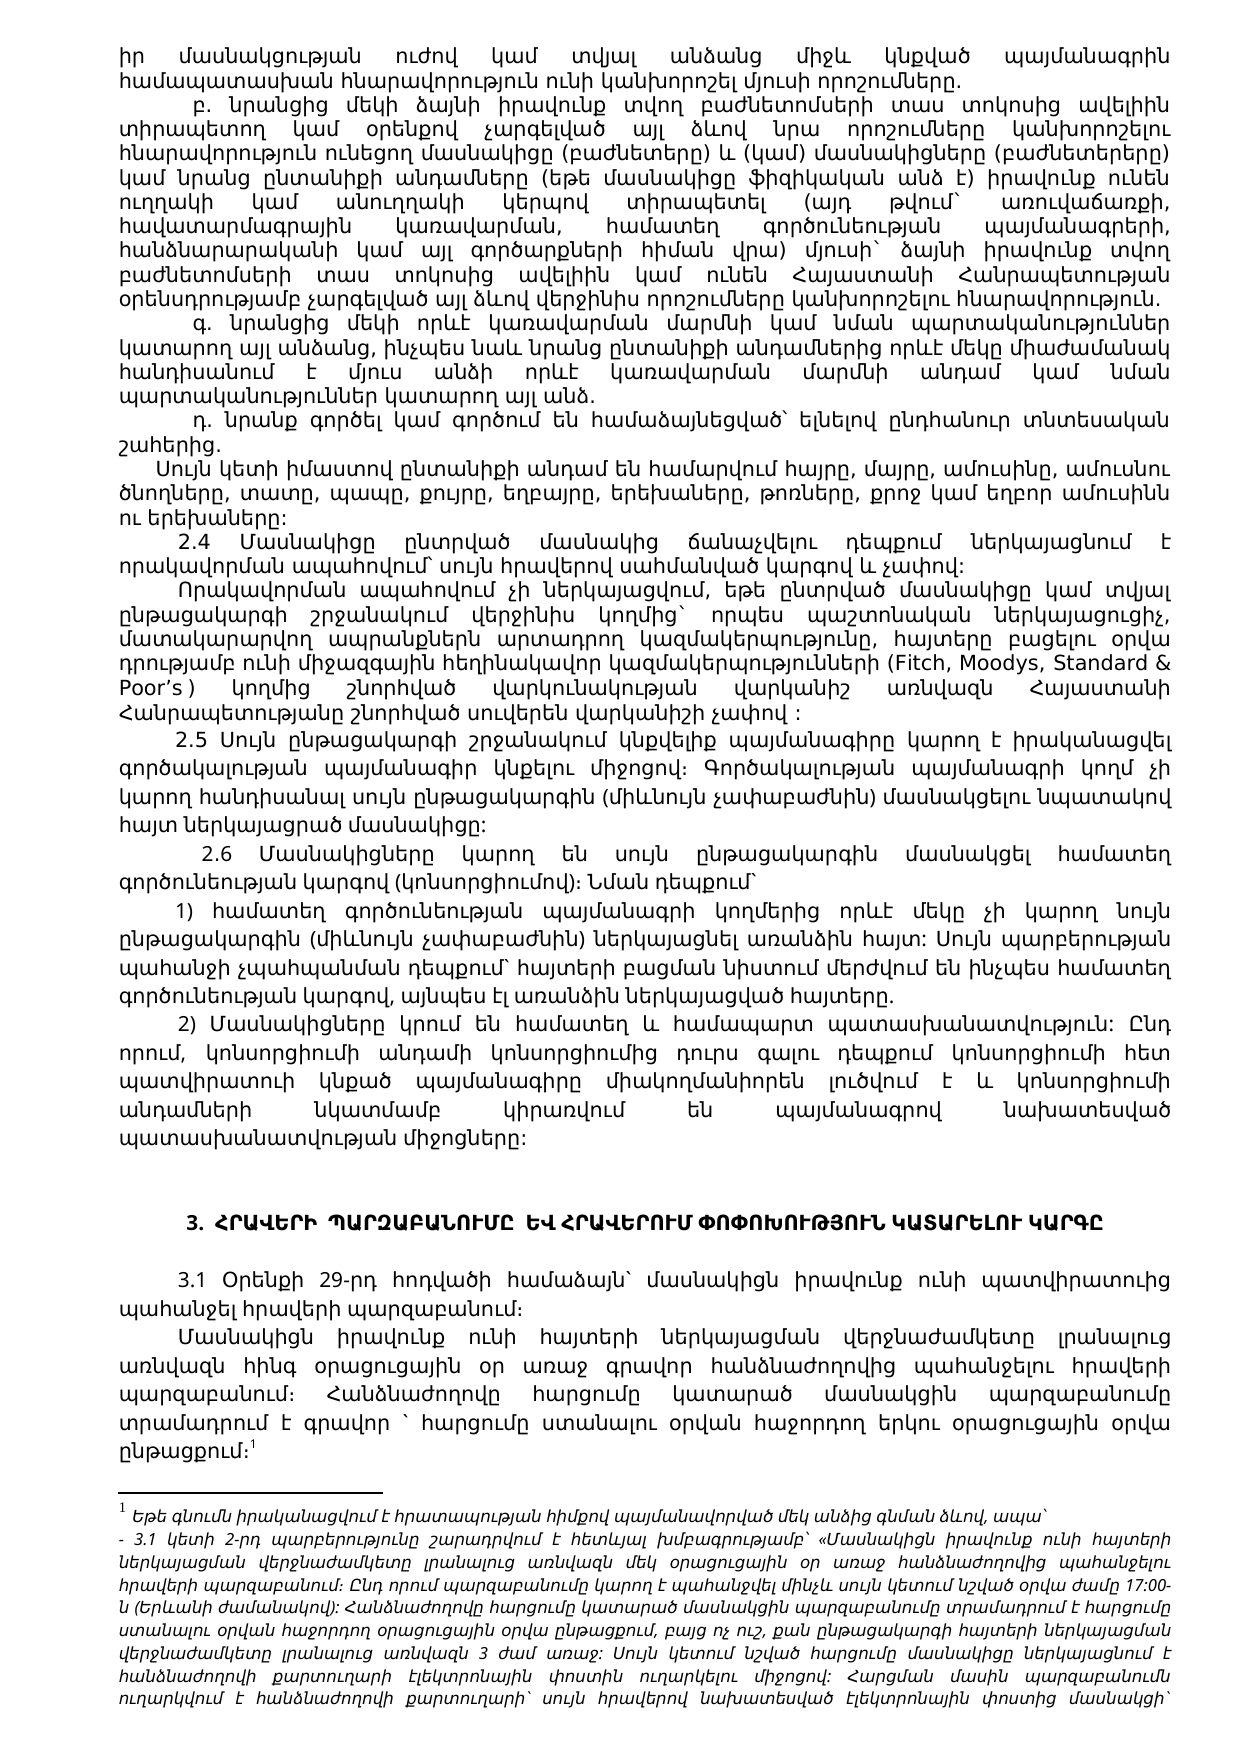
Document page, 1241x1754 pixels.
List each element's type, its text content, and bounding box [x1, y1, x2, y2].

text 2.6 Մասնակիցները կարող են սույն ընթացակարգին մասնակցել համատեղ գործունեության կարգով (կոնսորցիումով)։ Նման դեպքում` [118, 839, 1171, 896]
text գ. նրանցից մեկի որևէ կառավարման մարմնի կամ նման պարտականություններ կատարող այլ անձանց, ինչպես նաև նրանց ընտանիքի անդամներից որևէ մեկը միաժամանակ հանդիսանում է մյուս անձի որևէ կառավարման մարմնի անդամ կամ նման պարտականություններ կատարող այլ անձ. [118, 311, 1171, 408]
text Որակավորման ապահովում չի ներկայացվում, եթե ընտրված մասնակիցը կամ տվյալ ընթացակարգի շրջանակում վերջինիս կողմից` որպես պաշտոնական ներկայացուցիչ, մատակարարվող ապրանքներն արտադրող կազմակերպությունը, հայտերը բացելու օրվա դրությամբ ունի միջազգային հեղինակավոր կազմակերպությունների (Fitch, Moodys, Standard & Poor’s ) կողմից շնորհված վարկունակության վարկանիշ առնվազն Հայաստանի Հանրապետությանը շնորհված սուվերեն վարկանիշի չափով : [118, 578, 1171, 725]
text 1) համատեղ գործունեության պայմանագրի կողմերից որևէ մեկը չի կարող նույն ընթացակարգին (միևնույն չափաբաժնին) ներկայացնել առանձին հայտ: Սույն պարբերության պահանջի չպահպանման դեպքում` հայտերի բացման նիստում մերժվում են ինչպես համատեղ գործունեության կարգով, այնպես էլ առանձին ներկայացված հայտերը. [118, 896, 1171, 1009]
text 2) Մասնակիցները կրում են համատեղ և համապարտ պատասխանատվություն: Ընդ որում, կոնսորցիումի անդամի կոնսորցիումից դուրս գալու դեպքում կոնսորցիումի հետ պատվիրատուի կնքած պայմանագիրը միակողմանիորեն լուծվում է և կոնսորցիումի անդամների նկատմամբ կիրառվում են պայմանագրով նախատեսված պատասխանատվության միջոցները: [118, 1009, 1171, 1152]
text 3. ՀՐԱՎԵՐԻ ՊԱՐԶԱԲԱՆՈՒՄԸ ԵՎ ՀՐԱՎԵՐՈՒՄ ՓՈՓՈԽՈՒԹՅՈՒՆ ԿԱՏԱՐԵԼՈՒ ԿԱՐԳԸ [118, 1208, 1171, 1237]
text դ. նրանք գործել կամ գործում են համաձայնեցված՝ ելնելով ընդհանուր տնտեսական շահերից. [118, 408, 1171, 457]
text Մասնակիցն իրավունք ունի հայտերի ներկայացման վերջնաժամկետը լրանալուց առնվազն հինգ օրացուցային օր առաջ գրավոր հանձնաժողովից պահանջելու հրավերի պարզաբանում։ Հանձնաժողովը հարցումը կատարած մասնակցին պարզաբանումը տրամադրում է գրավոր ` հարցումը ստանալու օրվան հաջորդող երկու օրացուցային օրվա ընթացքում։ [118, 1322, 1171, 1464]
text բ. նրանցից մեկի ձայնի իրավունք տվող բաժնետոմսերի տաս տոկոսից ավելիին տիրապետող կամ օրենքով չարգելված այլ ձևով նրա որոշումները կանխորոշելու հնարավորություն ունեցող մասնակիցը (բաժնետերը) և (կամ) մասնակիցները (բաժնետերերը) կամ նրանց ընտանիքի անդամները (եթե մասնակիցը ֆիզիկական անձ է) իրավունք ունեն ուղղակի կամ անուղղակի կերպով տիրապետել (այդ թվում` առուվաճառքի, հավատարմագրային կառավարման, համատեղ գործունեության պայմանագրերի, հանձնարարականի կամ այլ գործարքների հիման վրա) մյուսի` ձայնի իրավունք տվող բաժնետոմսերի տաս տոկոսից ավելիին կամ ունեն Հայաստանի Հանրապետության օրենսդրությամբ չարգելված այլ ձևով վերջինիս որոշումները կանխորոշելու հնարավորություն. [118, 93, 1171, 311]
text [118, 44, 1171, 93]
text 3.1 Օրենքի 29-րդ հոդվածի համաձայն` մասնակիցն իրավունք ունի պատվիրատուից պահանջել հրավերի պարզաբանում։ [118, 1265, 1171, 1322]
text 2.5 Սույն ընթացակարգի շրջանակում կնքվելիք պայմանագիրը կարող է իրականացվել գործակալության պայմանագիր կնքելու միջոցով։ Գործակալության պայմանագրի կողմ չի կարող հանդիսանալ սույն ընթացակարգին (միևնույն չափաբաժնին) մասնակցելու նպատակով հայտ ներկայացրած մասնակիցը: [118, 725, 1171, 839]
text Սույն կետի իմաստով ընտանիքի անդամ են համարվում հայրը, մայրը, ամուսինը, ամուսնու ծնողները, տատը, պապը, քույրը, եղբայրը, երեխաները, թոռները, քրոջ կամ եղբոր ամուսինն ու երեխաները: [118, 457, 1171, 530]
text 2.4 Մասնակիցը ընտրված մասնակից ճանաչվելու դեպքում ներկայացնում է որակավորման ապահովում՝ սույն հրավերով սահմանված կարգով և չափով: [118, 530, 1171, 578]
